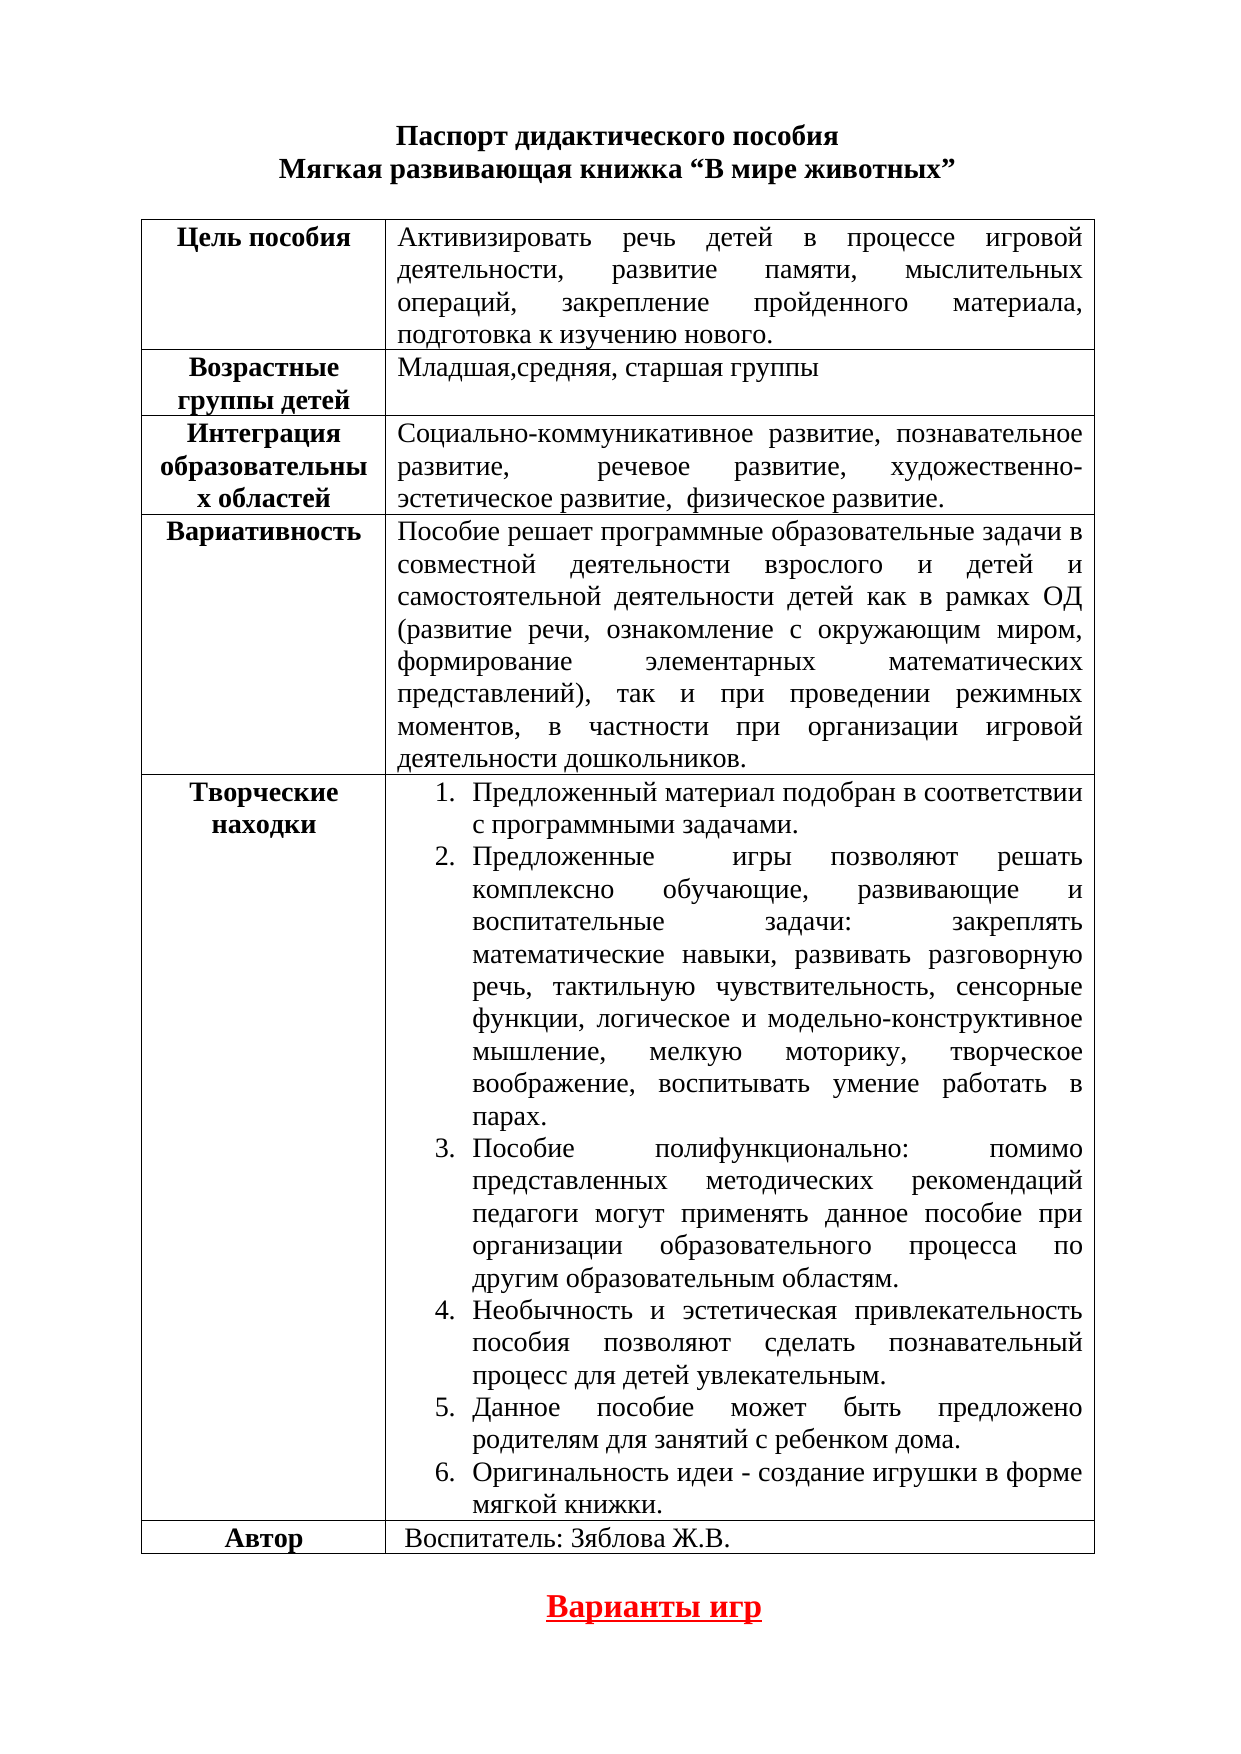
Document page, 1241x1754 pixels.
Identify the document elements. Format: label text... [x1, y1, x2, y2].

text Паспорт дидактического пособия [112, 118, 1122, 152]
text Варианты игр [112, 1587, 1122, 1625]
text Мягкая развивающая книжка “В мире животных” [112, 152, 1122, 185]
table_cell Возрастные группы детей [142, 350, 385, 415]
table_header Цель пособия [142, 220, 385, 349]
table_cell Младшая,средняя, старшая группы [386, 350, 1094, 415]
table_cell Предложенный материал подобран в соответствии с программными задачами. Предложенные игры позволяют решать комплексно обучающие, развивающие и воспитательные задачи: закреплять математические навыки, развивать разговорную речь, тактильную чувствительность, сенсорные функции, логическое и модельно-конструктивное мышление, мелкую моторику, творческое воображение, воспитывать умение работать в парах. Пособие полифункционально: помимо представленных методических рекомендаций педагоги могут применять данное пособие при организации образовательного процесса по другим образовательным областям. Необычность и эстетическая привлекательность пособия позволяют сделать познавательный процесс для детей увлекательным. Данное пособие может быть предложено родителям для занятий с ребенком дома. Оригинальность идеи - создание игрушки в форме мягкой книжки. [386, 775, 1094, 1520]
table_cell Воспитатель: Зяблова Ж.В. [386, 1521, 1094, 1553]
table_cell Интеграция образовательных областей [142, 416, 385, 513]
table_cell Социально-коммуникативное развитие, познавательное развитие, речевое развитие, художественно-эстетическое развитие, физическое развитие. [386, 416, 1094, 513]
table_header Активизировать речь детей в процессе игровой деятельности, развитие памяти, мыслительных операций, закрепление пройденного материала, подготовка к изучению нового. [386, 220, 1094, 349]
table_cell Пособие решает программные образовательные задачи в совместной деятельности взрослого и детей и самостоятельной деятельности детей как в рамках ОД (развитие речи, ознакомление с окружающим миром, формирование элементарных математических представлений), так и при проведении режимных моментов, в частности при организации игровой деятельности дошкольников. [386, 515, 1094, 774]
table_cell Автор [142, 1521, 385, 1553]
table_cell Творческие находки [142, 775, 385, 1520]
table_cell Вариативность [142, 515, 385, 774]
